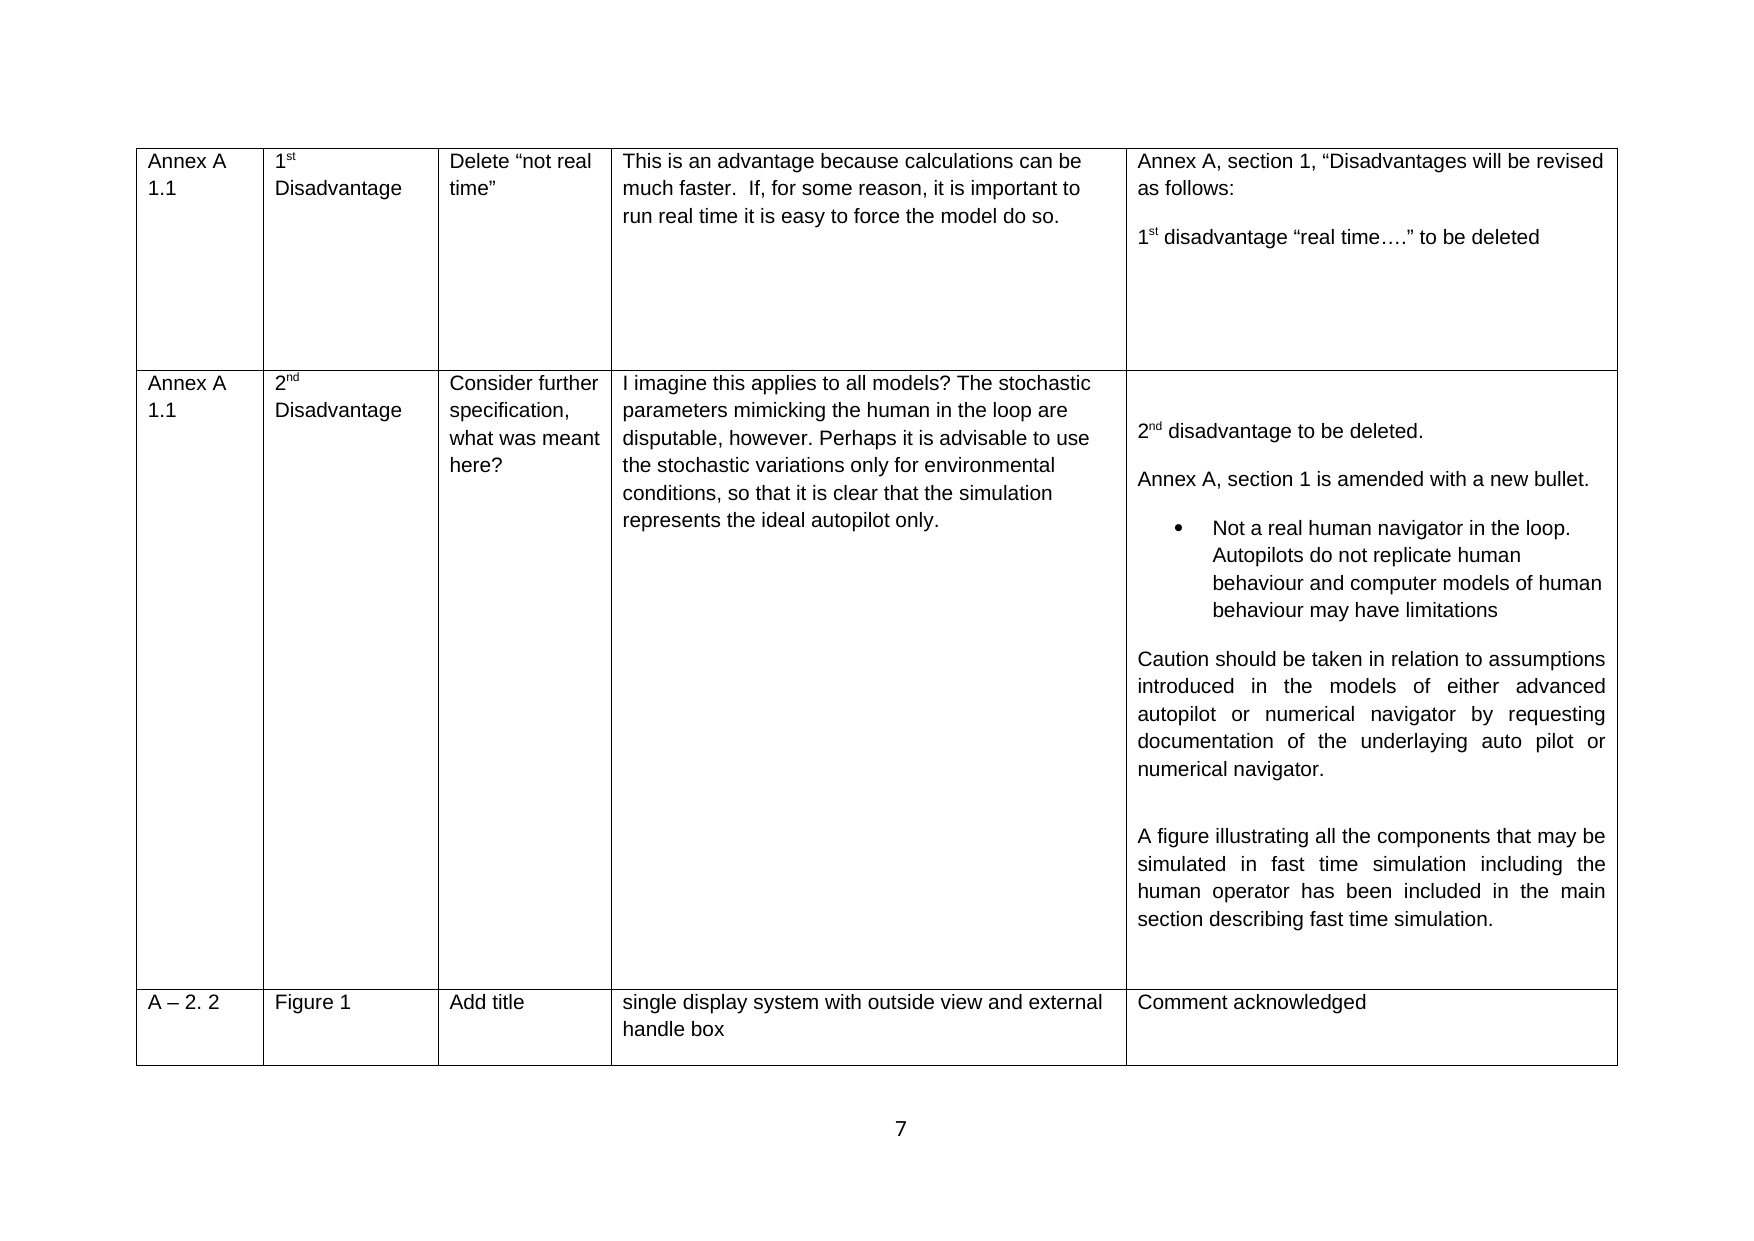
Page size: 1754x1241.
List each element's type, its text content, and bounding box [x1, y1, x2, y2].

table_cell Annex A 1.1 [137, 371, 263, 988]
table_cell A – 2. 2 [137, 990, 263, 1065]
table_cell 2nd disadvantage to be deleted. Annex A, section 1 is amended with a new bullet. Not a real human navigator in the loop. Autopilots do not replicate human behaviour and computer models of human behaviour may have limitations Caution should be taken in relation to assumptions introduced in the models of either advanced autopilot or numerical navigator by requesting documentation of the underlaying auto pilot or numerical navigator. A figure illustrating all the components that may be simulated in fast time simulation including the human operator has been included in the main section describing fast time simulation. [1127, 371, 1617, 988]
table_cell single display system with outside view and external handle box [612, 990, 1126, 1065]
table_cell I imagine this applies to all models? The stochastic parameters mimicking the human in the loop are disputable, however. Perhaps it is advisable to use the stochastic variations only for environmental conditions, so that it is clear that the simulation represents the ideal autopilot only. [612, 371, 1126, 988]
table_cell Annex A, section 1, “Disadvantages will be revised as follows: 1st disadvantage “real time….” to be deleted [1127, 149, 1617, 369]
table_cell Delete “not real time” [439, 149, 611, 369]
table_cell 1st Disadvantage [264, 149, 438, 369]
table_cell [1127, 990, 1617, 1065]
table_cell Figure 1 [264, 990, 438, 1065]
table_cell Consider further specification, what was meant here? [439, 371, 611, 988]
table_cell Annex A 1.1 [137, 149, 263, 369]
table_cell This is an advantage because calculations can be much faster. If, for some reason, it is important to run real time it is easy to force the model do so. [612, 149, 1126, 369]
table_cell Add title [439, 990, 611, 1065]
table_cell 2nd Disadvantage [264, 371, 438, 988]
